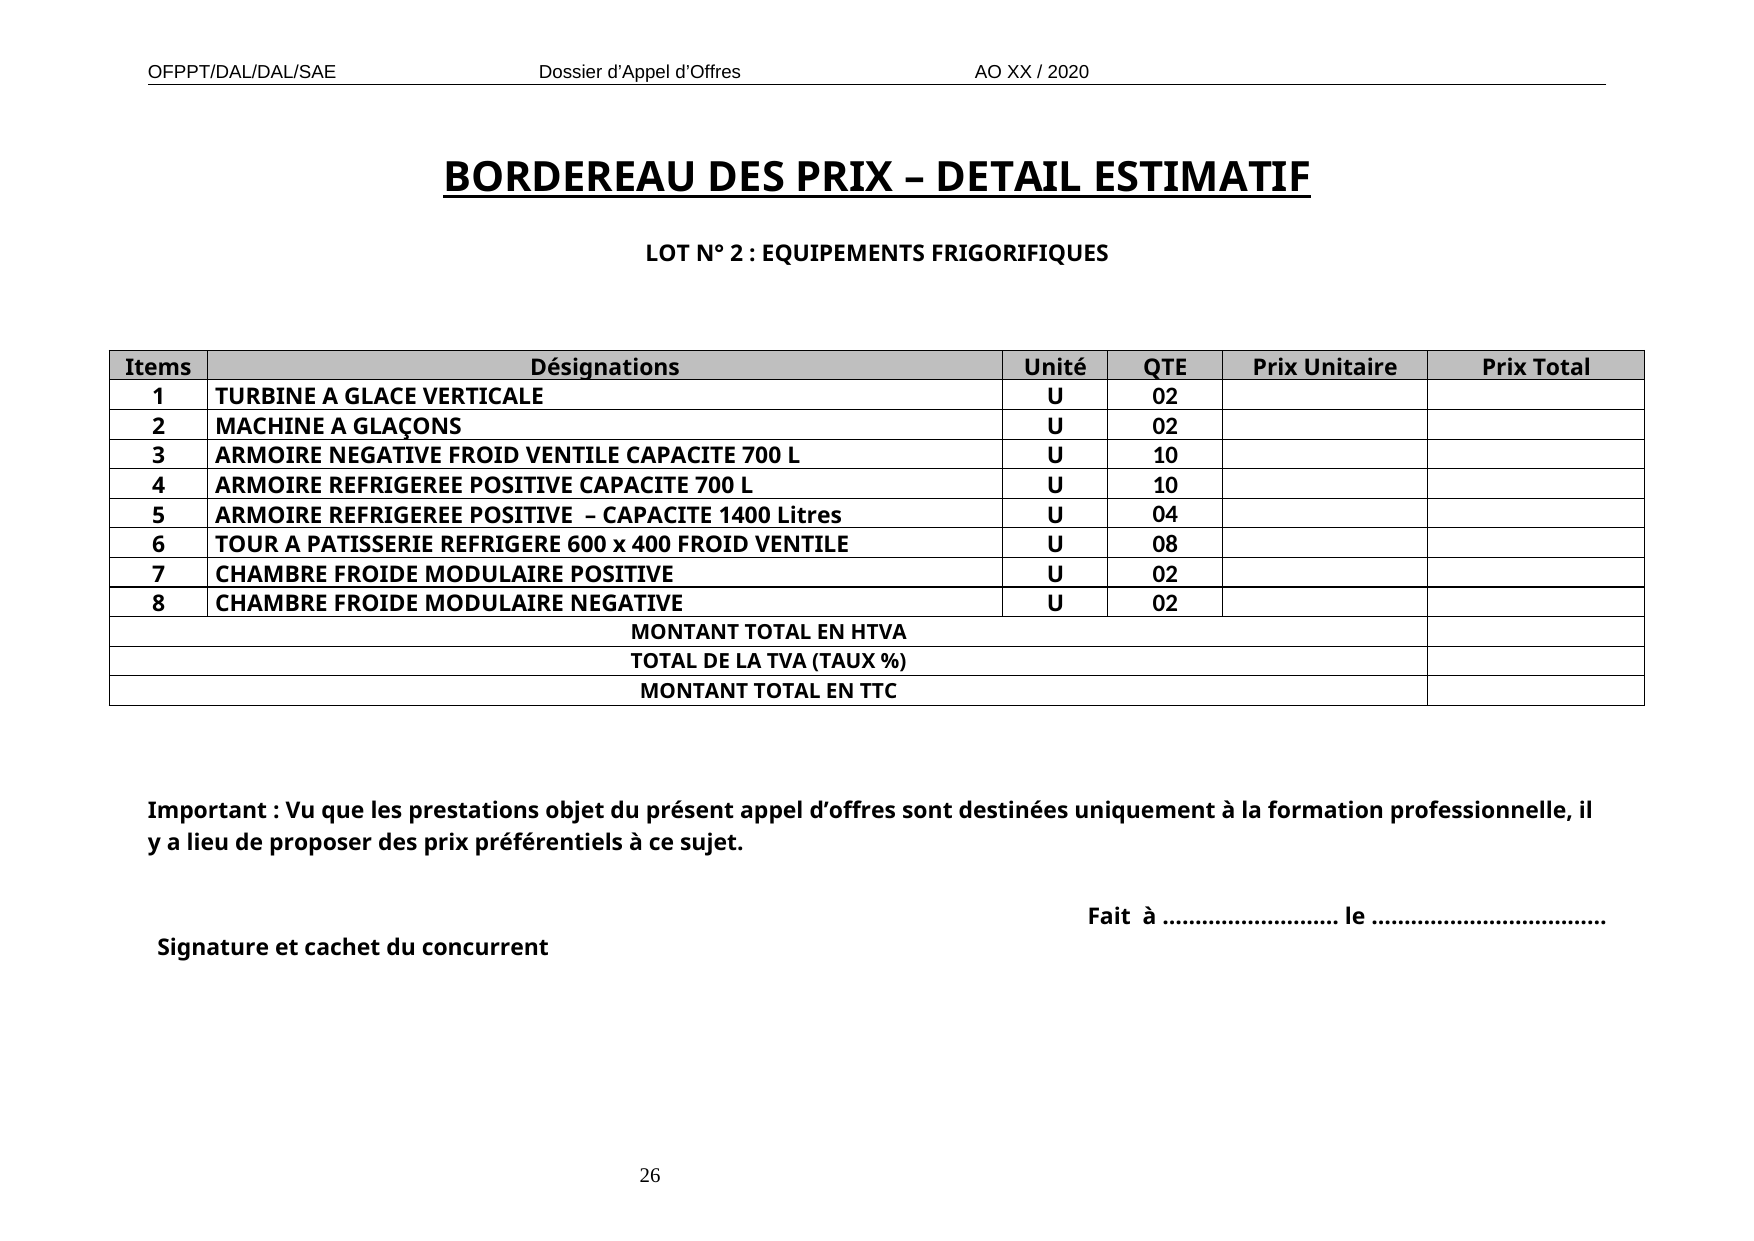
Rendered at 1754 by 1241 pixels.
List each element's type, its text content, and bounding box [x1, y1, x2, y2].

table_cell [1223, 499, 1427, 527]
table_cell MACHINE A GLAÇONS [208, 410, 1002, 438]
table_header Prix Total En HTVA En chiffre [1428, 351, 1644, 379]
table_header Unité [1003, 351, 1107, 379]
table_cell 7 [110, 558, 207, 586]
table_cell ARMOIRE NEGATIVE FROID VENTILE CAPACITE 700 L [208, 440, 1002, 468]
table_cell CHAMBRE FROIDE MODULAIRE NEGATIVE [208, 588, 1002, 616]
table_cell [1428, 617, 1644, 646]
table_cell [1223, 440, 1427, 468]
table_cell 02 [1108, 380, 1222, 409]
table_cell 02 [1108, 588, 1222, 616]
table_cell 4 [110, 469, 207, 498]
table_cell 3 [110, 440, 207, 468]
table_cell 08 [1108, 528, 1222, 557]
table_cell 10 [1108, 440, 1222, 468]
table_cell 1 [110, 380, 207, 409]
table_cell [1428, 380, 1644, 409]
table_cell [1428, 676, 1644, 705]
table_cell ARMOIRE REFRIGEREE POSITIVE – CAPACITE 1400 Litres [208, 499, 1002, 527]
table_cell [1428, 499, 1644, 527]
table_cell 2 [110, 410, 207, 438]
table_cell TURBINE A GLACE VERTICALE [208, 380, 1002, 409]
table_cell U [1003, 528, 1107, 557]
table_cell 02 [1108, 558, 1222, 586]
table_header Désignations [208, 351, 1002, 379]
text Fait à ……………………… le ……………………………… [148, 900, 1606, 931]
table_cell [1428, 469, 1644, 498]
table_cell TOTAL DE LA TVA (TAUX %) [110, 647, 1427, 675]
table_cell 6 [110, 528, 207, 557]
table_cell 5 [110, 499, 207, 527]
table_cell [1428, 558, 1644, 586]
table_cell [1428, 440, 1644, 468]
table_cell [1428, 528, 1644, 557]
table_cell [1428, 410, 1644, 438]
table_cell [1223, 528, 1427, 557]
table_cell 8 [110, 588, 207, 616]
table_cell MONTANT TOTAL EN HTVA [110, 617, 1427, 646]
table_cell U [1003, 410, 1107, 438]
table_cell [1428, 647, 1644, 675]
table_cell 10 [1108, 469, 1222, 498]
table_cell [1223, 558, 1427, 586]
text Signature et cachet du concurrent [148, 931, 1606, 963]
table_cell [1223, 588, 1427, 616]
table_cell [1223, 380, 1427, 409]
table_header QTE [1108, 351, 1222, 379]
table_cell MONTANT TOTAL EN TTC [110, 676, 1427, 705]
table_cell [1223, 469, 1427, 498]
table_cell TOUR A PATISSERIE REFRIGERE 600 x 400 FROID VENTILE [208, 528, 1002, 557]
table_cell 04 [1108, 499, 1222, 527]
table_header Prix Unitaire En HTVA En chiffre [1223, 351, 1427, 379]
text LOT N° 2 : EQUIPEMENTS FRIGORIFIQUES [148, 237, 1606, 268]
text BORDEREAU DES PRIX – DETAIL ESTIMATIF [148, 147, 1606, 204]
table_cell [1223, 410, 1427, 438]
table_cell U [1003, 440, 1107, 468]
table_cell U [1003, 588, 1107, 616]
table_cell U [1003, 558, 1107, 586]
table_cell ARMOIRE REFRIGEREE POSITIVE CAPACITE 700 L [208, 469, 1002, 498]
table_cell U [1003, 499, 1107, 527]
table_cell U [1003, 380, 1107, 409]
table_header Items N° [110, 351, 207, 379]
table_cell U [1003, 469, 1107, 498]
table_cell CHAMBRE FROIDE MODULAIRE POSITIVE [208, 558, 1002, 586]
text Important : Vu que les prestations objet du présent appel d’offres sont destinées uniquement à la formation professionnelle, il y a lieu de proposer des prix préférentiels à ce sujet. [148, 794, 1606, 857]
table_cell 02 [1108, 410, 1222, 438]
table_cell [1428, 588, 1644, 616]
